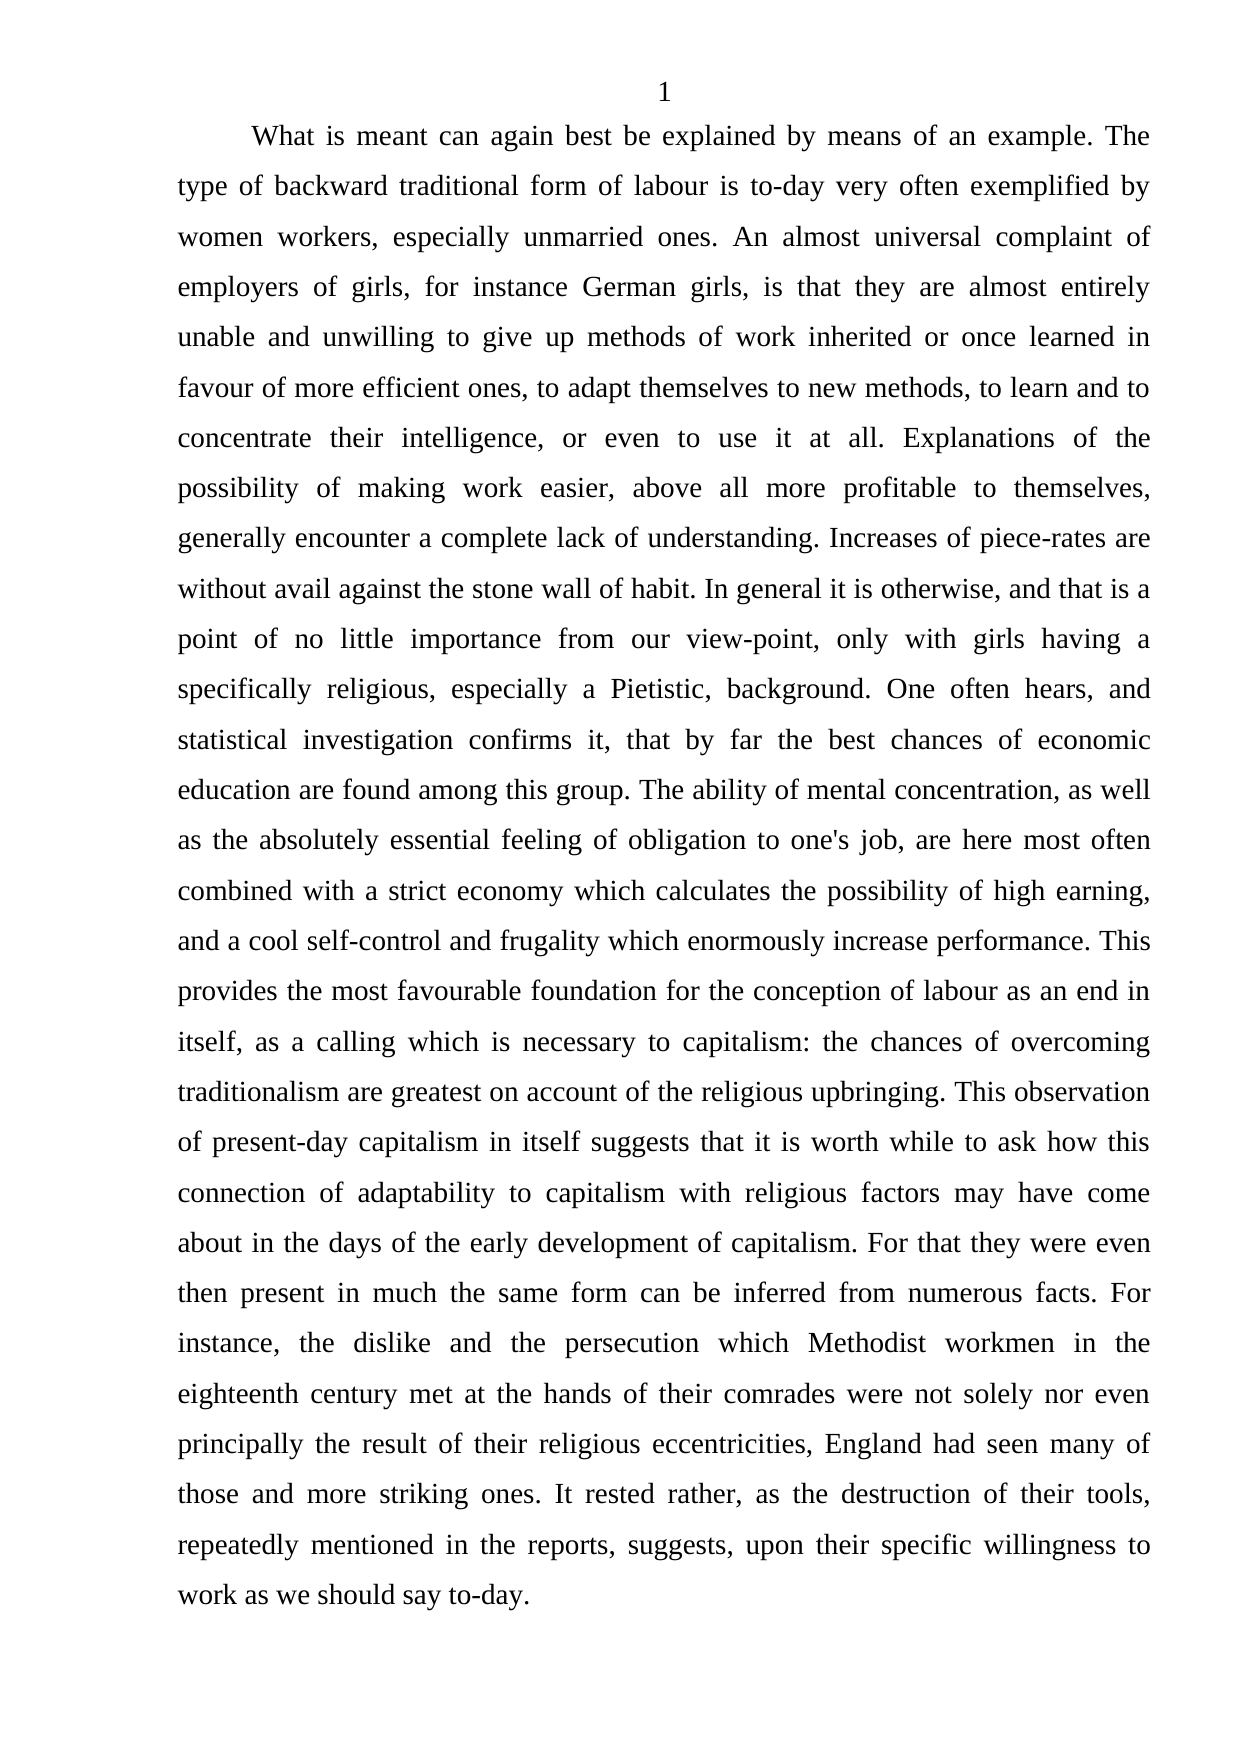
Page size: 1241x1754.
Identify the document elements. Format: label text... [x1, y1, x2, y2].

text What is meant can again best be explained by means of an example. The type of backward traditional form of labour is to-day very often exemplified by women workers, especially unmarried ones. An almost universal complaint of employers of girls, for instance German girls, is that they are almost entirely unable and unwilling to give up methods of work inherited or once learned in favour of more efficient ones, to adapt themselves to new methods, to learn and to concentrate their intelligence, or even to use it at all. Explanations of the possibility of making work easier, above all more profitable to themselves, generally encounter a complete lack of understanding. Increases of piece-rates are without avail against the stone wall of habit. In general it is otherwise, and that is a point of no little importance from our view-point, only with girls having a specifically religious, especially a Pietistic, background. One often hears, and statistical investigation confirms it, that by far the best chances of economic education are found among this group. The ability of mental concentration, as well as the absolutely essential feeling of obligation to one's job, are here most often combined with a strict economy which calculates the possibility of high earning, and a cool self-control and frugality which enormously increase performance. This provides the most favourable foundation for the conception of labour as an end in itself, as a calling which is necessary to capitalism: the chances of overcoming traditionalism are greatest on account of the religious upbringing. This observation of present-day capitalism in itself suggests that it is worth while to ask how this connection of adaptability to capitalism with religious factors may have come about in the days of the early development of capitalism. For that they were even then present in much the same form can be inferred from numerous facts. For instance, the dislike and the persecution which Methodist workmen in the eighteenth century met at the hands of their comrades were not solely nor even principally the result of their religious eccentricities, England had seen many of those and more striking ones. It rested rather, as the destruction of their tools, repeatedly mentioned in the reports, suggests, upon their specific willingness to work as we should say to-day. [177, 118, 1152, 1611]
